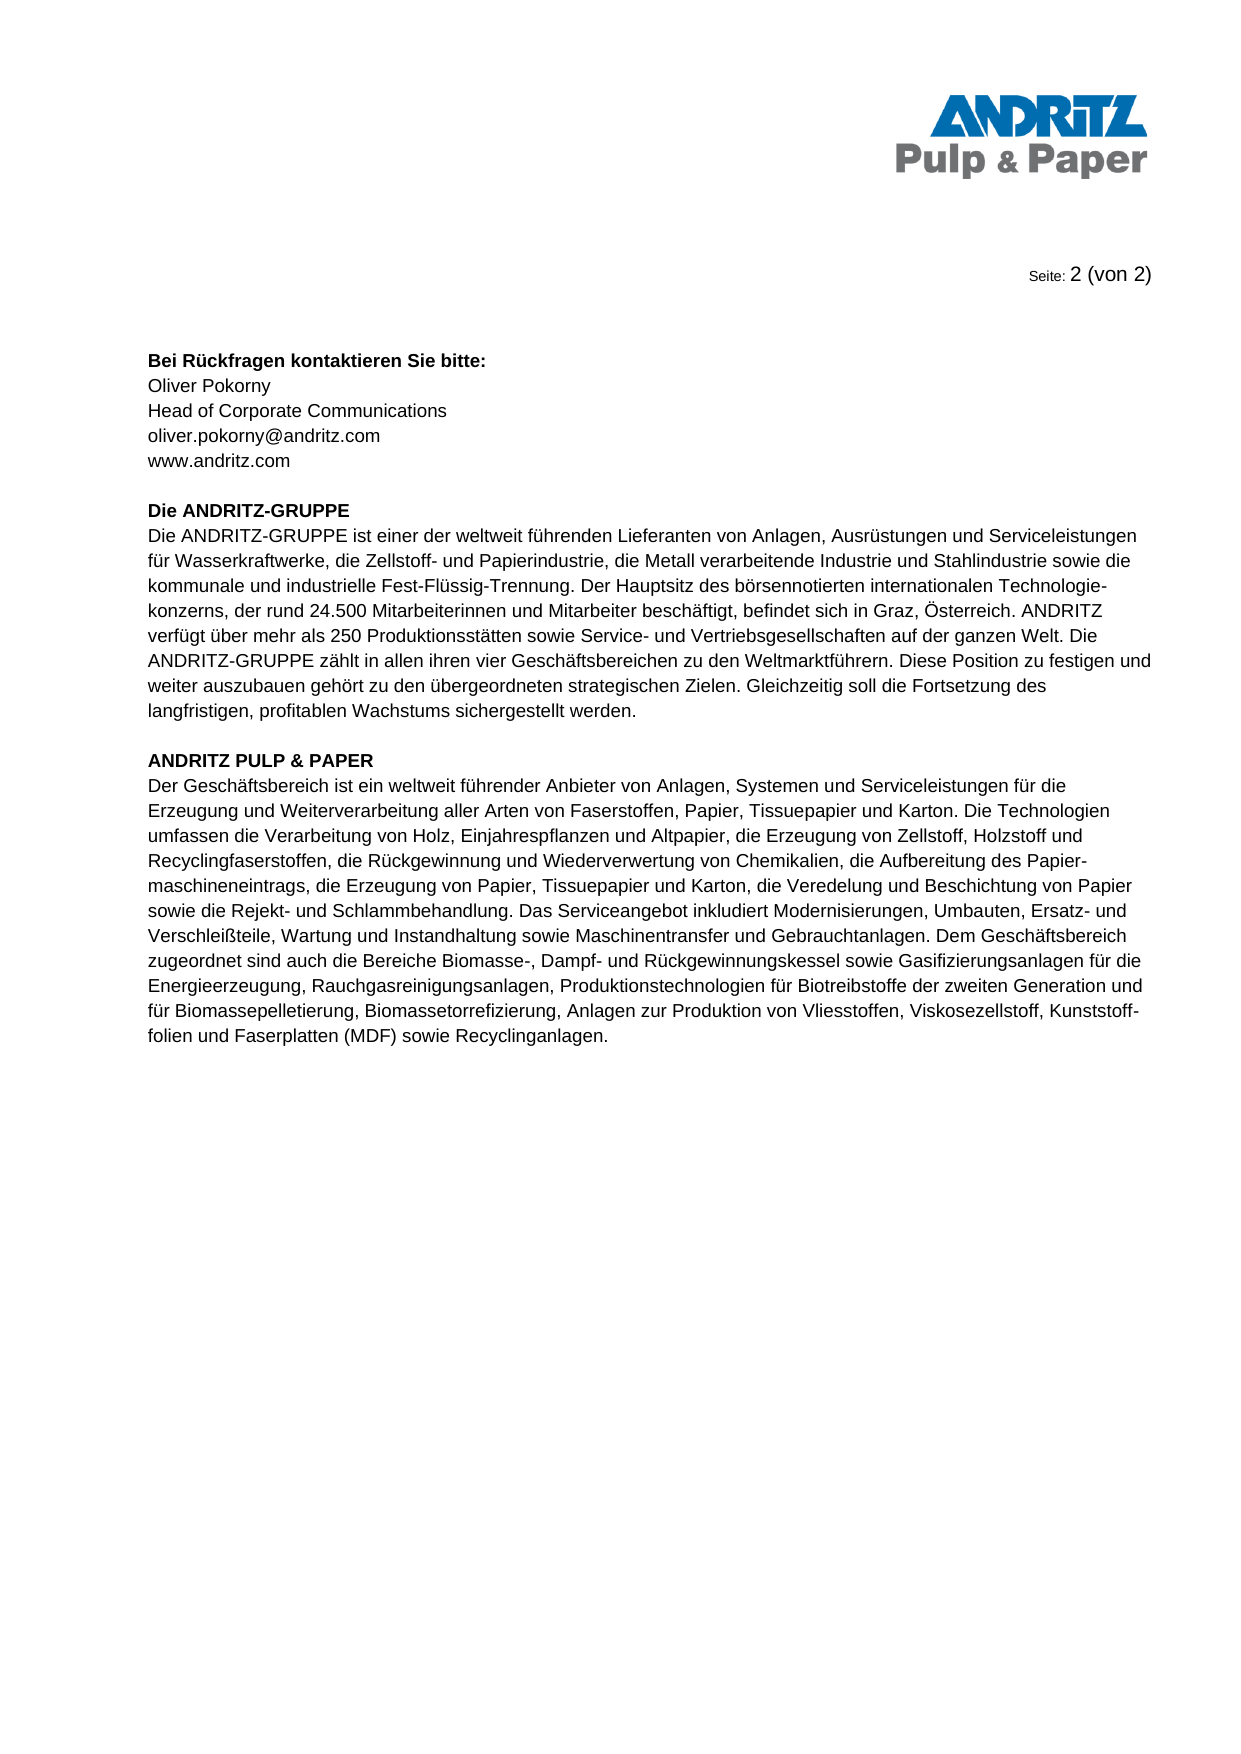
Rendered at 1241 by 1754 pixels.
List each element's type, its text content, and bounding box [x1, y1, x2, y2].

text Oliver Pokorny [148, 372, 1153, 397]
text Die ANDRITZ-GRUPPE [148, 497, 1153, 522]
text ANDRITZ PULP & PAPER [148, 747, 1153, 772]
text Der Geschäftsbereich ist ein weltweit führender Anbieter von Anlagen, Systemen und Serviceleistungen für die Erzeugung und Weiterverarbeitung aller Arten von Faserstoffen, Papier, Tissuepapier und Karton. Die Technologien umfassen die Verarbeitung von Holz, Einjahrespflanzen und Altpapier, die Erzeugung von Zellstoff, Holzstoff und Recyclingfaserstoffen, die Rückgewinnung und Wiederverwertung von Chemikalien, die Aufbereitung des Papiermaschineneintrags, die Erzeugung von Papier, Tissuepapier und Karton, die Veredelung und Beschichtung von Papier sowie die Rejekt- und Schlammbehandlung. Das Serviceangebot inkludiert Modernisierungen, Umbauten, Ersatz- und Verschleißteile, Wartung und Instandhaltung sowie Maschinentransfer und Gebrauchtanlagen. Dem Geschäftsbereich zugeordnet sind auch die Bereiche Biomasse-, Dampf- und Rückgewinnungskessel sowie Gasifizierungsanlagen für die Energieerzeugung, Rauchgasreinigungsanlagen, Produktionstechnologien für Biotreibstoffe der zweiten Generation und für Biomassepelletierung, Biomassetorrefizierung, Anlagen zur Produktion von Vliesstoffen, Viskosezellstoff, Kunststofffolien und Faserplatten (MDF) sowie Recyclinganlagen. [148, 772, 1153, 1047]
text www.andritz.com [148, 447, 1153, 472]
text oliver.pokorny@andritz.com [148, 422, 1153, 447]
picture [896, 95, 1148, 179]
text Head of Corporate Communications [148, 397, 1153, 422]
text Die ANDRITZ-GRUPPE ist einer der weltweit führenden Lieferanten von Anlagen, Ausrüstungen und Serviceleistungen für Wasserkraftwerke, die Zellstoff- und Papierindustrie, die Metall verarbeitende Industrie und Stahlindustrie sowie die kommunale und industrielle Fest-Flüssig-Trennung. Der Hauptsitz des börsennotierten internationalen Technologiekonzerns, der rund 24.500 Mitarbeiterinnen und Mitarbeiter beschäftigt, befindet sich in Graz, Österreich. ANDRITZ verfügt über mehr als 250 Produktionsstätten sowie Service- und Vertriebsgesellschaften auf der ganzen Welt. Die ANDRITZ-GRUPPE zählt in allen ihren vier Geschäftsbereichen zu den Weltmarktführern. Diese Position zu festigen und weiter auszubauen gehört zu den übergeordneten strategischen Zielen. Gleichzeitig soll die Fortsetzung des langfristigen, profitablen Wachstums sichergestellt werden. [148, 522, 1153, 722]
text Bei Rückfragen kontaktieren Sie bitte: [148, 347, 1145, 372]
